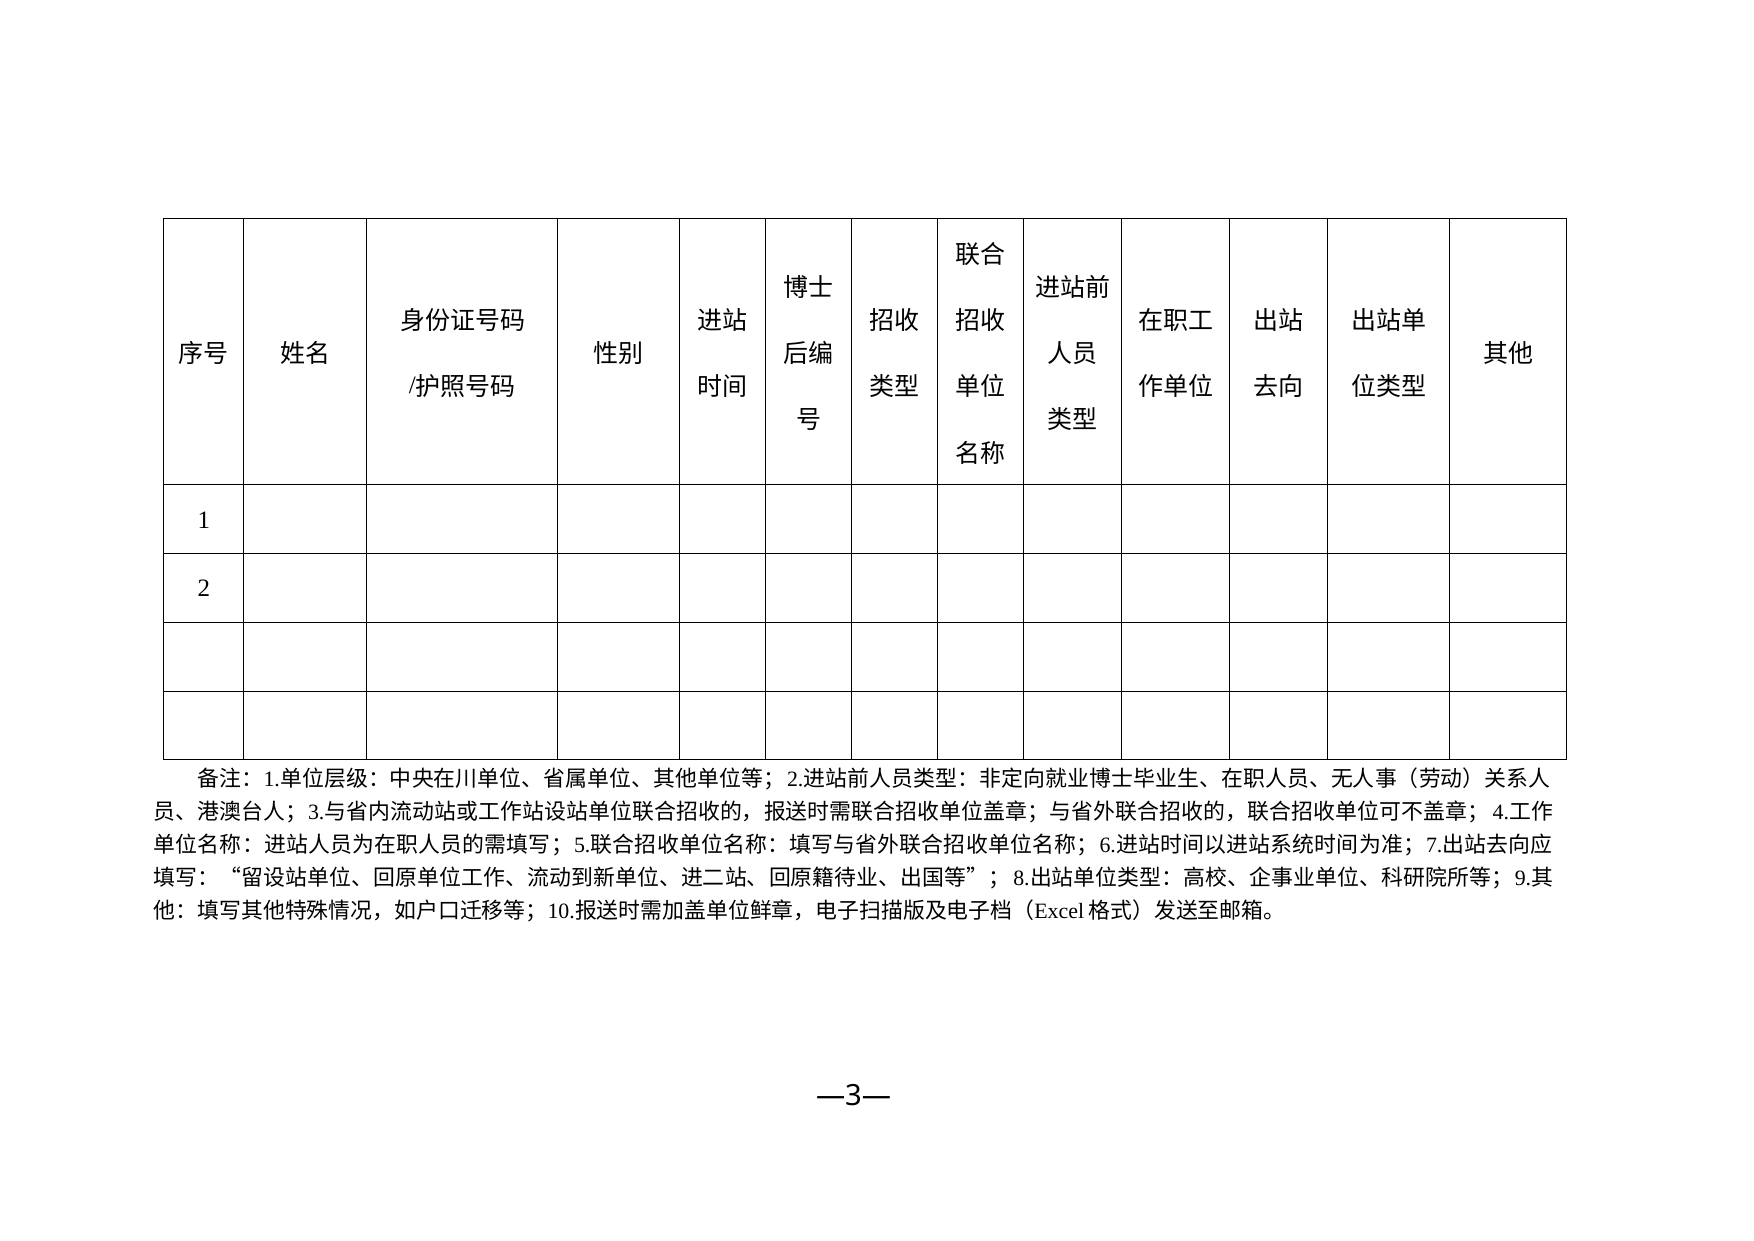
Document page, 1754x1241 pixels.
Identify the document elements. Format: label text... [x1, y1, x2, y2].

table_header 性别 [558, 219, 679, 484]
table_cell [1024, 623, 1121, 691]
table_cell [367, 554, 557, 622]
table_header 序号 [164, 219, 243, 484]
table_cell [1450, 485, 1566, 553]
table_cell [1328, 692, 1449, 759]
table_cell [1122, 692, 1229, 759]
table_cell [938, 692, 1023, 759]
table_cell [367, 623, 557, 691]
table_cell [164, 623, 243, 691]
table_cell [164, 692, 243, 759]
table_cell [367, 692, 557, 759]
table_cell [852, 485, 937, 553]
table_header 出站单位类型 [1328, 219, 1449, 484]
table_cell [558, 485, 679, 553]
table_cell [938, 485, 1023, 553]
table_cell [367, 485, 557, 553]
table_cell [1230, 554, 1327, 622]
table_header 出站 去向 [1230, 219, 1327, 484]
table_cell [1122, 554, 1229, 622]
table_cell [852, 554, 937, 622]
table_cell [244, 623, 366, 691]
table_cell [1328, 623, 1449, 691]
table_cell [1450, 692, 1566, 759]
table_cell [1024, 554, 1121, 622]
table_cell [766, 692, 851, 759]
table_cell [1024, 692, 1121, 759]
table_header 进站前人员 类型 [1024, 219, 1121, 484]
table_cell [558, 554, 679, 622]
table_cell [1024, 485, 1121, 553]
table_cell 1 [164, 485, 243, 553]
table_cell [1450, 554, 1566, 622]
table_cell [1230, 623, 1327, 691]
table_cell [680, 554, 765, 622]
text 备注：1.单位层级：中央在川单位、省属单位、其他单位等；2.进站前人员类型：非定向就业博士毕业生、在职人员、无人事（劳动）关系人员、港澳台人；3.与省内流动站或工作站设站单位联合招收的，报送时需联合招收单位盖章；与省外联合招收的，联合招收单位可不盖章；4.工作单位名称：进站人员为在职人员的需填写；5.联合招收单位名称：填写与省外联合招收单位名称；6.进站时间以进站系统时间为准；7.出站去向应填写：“留设站单位、回原单位工作、流动到新单位、进二站、回原籍待业、出国等”；8.出站单位类型：高校、企事业单位、科研院所等；9.其他：填写其他特殊情况，如户口迁移等；10.报送时需加盖单位鲜章，电子扫描版及电子档（Excel格式）发送至邮箱。 [153, 760, 1553, 926]
table_cell [938, 623, 1023, 691]
table_cell [244, 554, 366, 622]
table_cell [244, 485, 366, 553]
table_header 其他 [1450, 219, 1566, 484]
table_cell [852, 623, 937, 691]
table_cell [1230, 485, 1327, 553]
table_header 进站时间 [680, 219, 765, 484]
table_cell 2 [164, 554, 243, 622]
table_cell [852, 692, 937, 759]
table_cell [766, 554, 851, 622]
table_cell [244, 692, 366, 759]
table_cell [1450, 623, 1566, 691]
table_header 博士后编号 [766, 219, 851, 484]
table_cell [680, 692, 765, 759]
table_header 身份证号码 /护照号码 [367, 219, 557, 484]
table_cell [766, 485, 851, 553]
table_header 姓名 [244, 219, 366, 484]
table_cell [1122, 623, 1229, 691]
table_cell [1328, 485, 1449, 553]
table_header 在职工作单位 [1122, 219, 1229, 484]
table_cell [938, 554, 1023, 622]
table_cell [1230, 692, 1327, 759]
table_cell [680, 485, 765, 553]
table_cell [558, 623, 679, 691]
table_cell [1122, 485, 1229, 553]
table_header 招收类型 [852, 219, 937, 484]
table_cell [766, 623, 851, 691]
table_cell [558, 692, 679, 759]
table_header 联合招收单位名称 [938, 219, 1023, 484]
table_cell [680, 623, 765, 691]
table_cell [1328, 554, 1449, 622]
